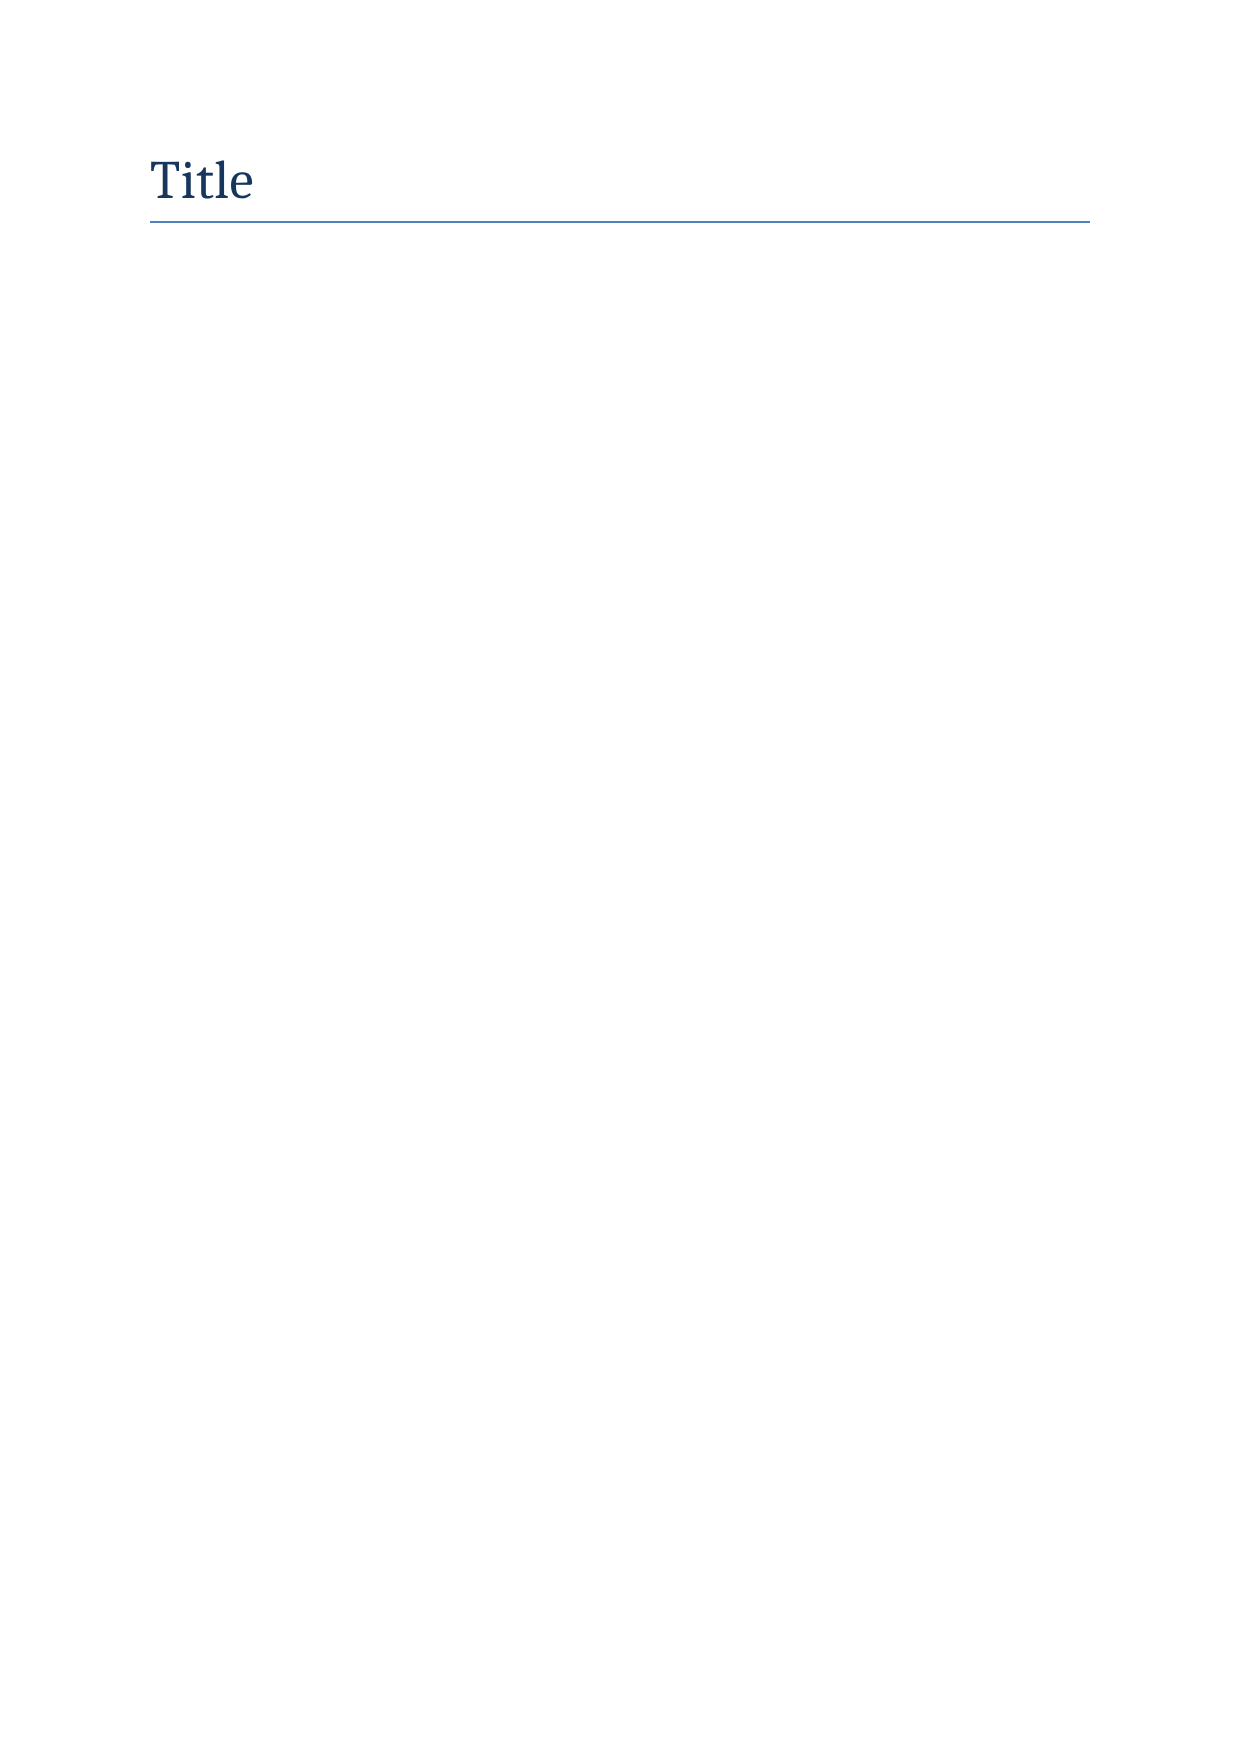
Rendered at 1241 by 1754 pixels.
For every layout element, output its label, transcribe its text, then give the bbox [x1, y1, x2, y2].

title Title [150, 150, 1090, 221]
